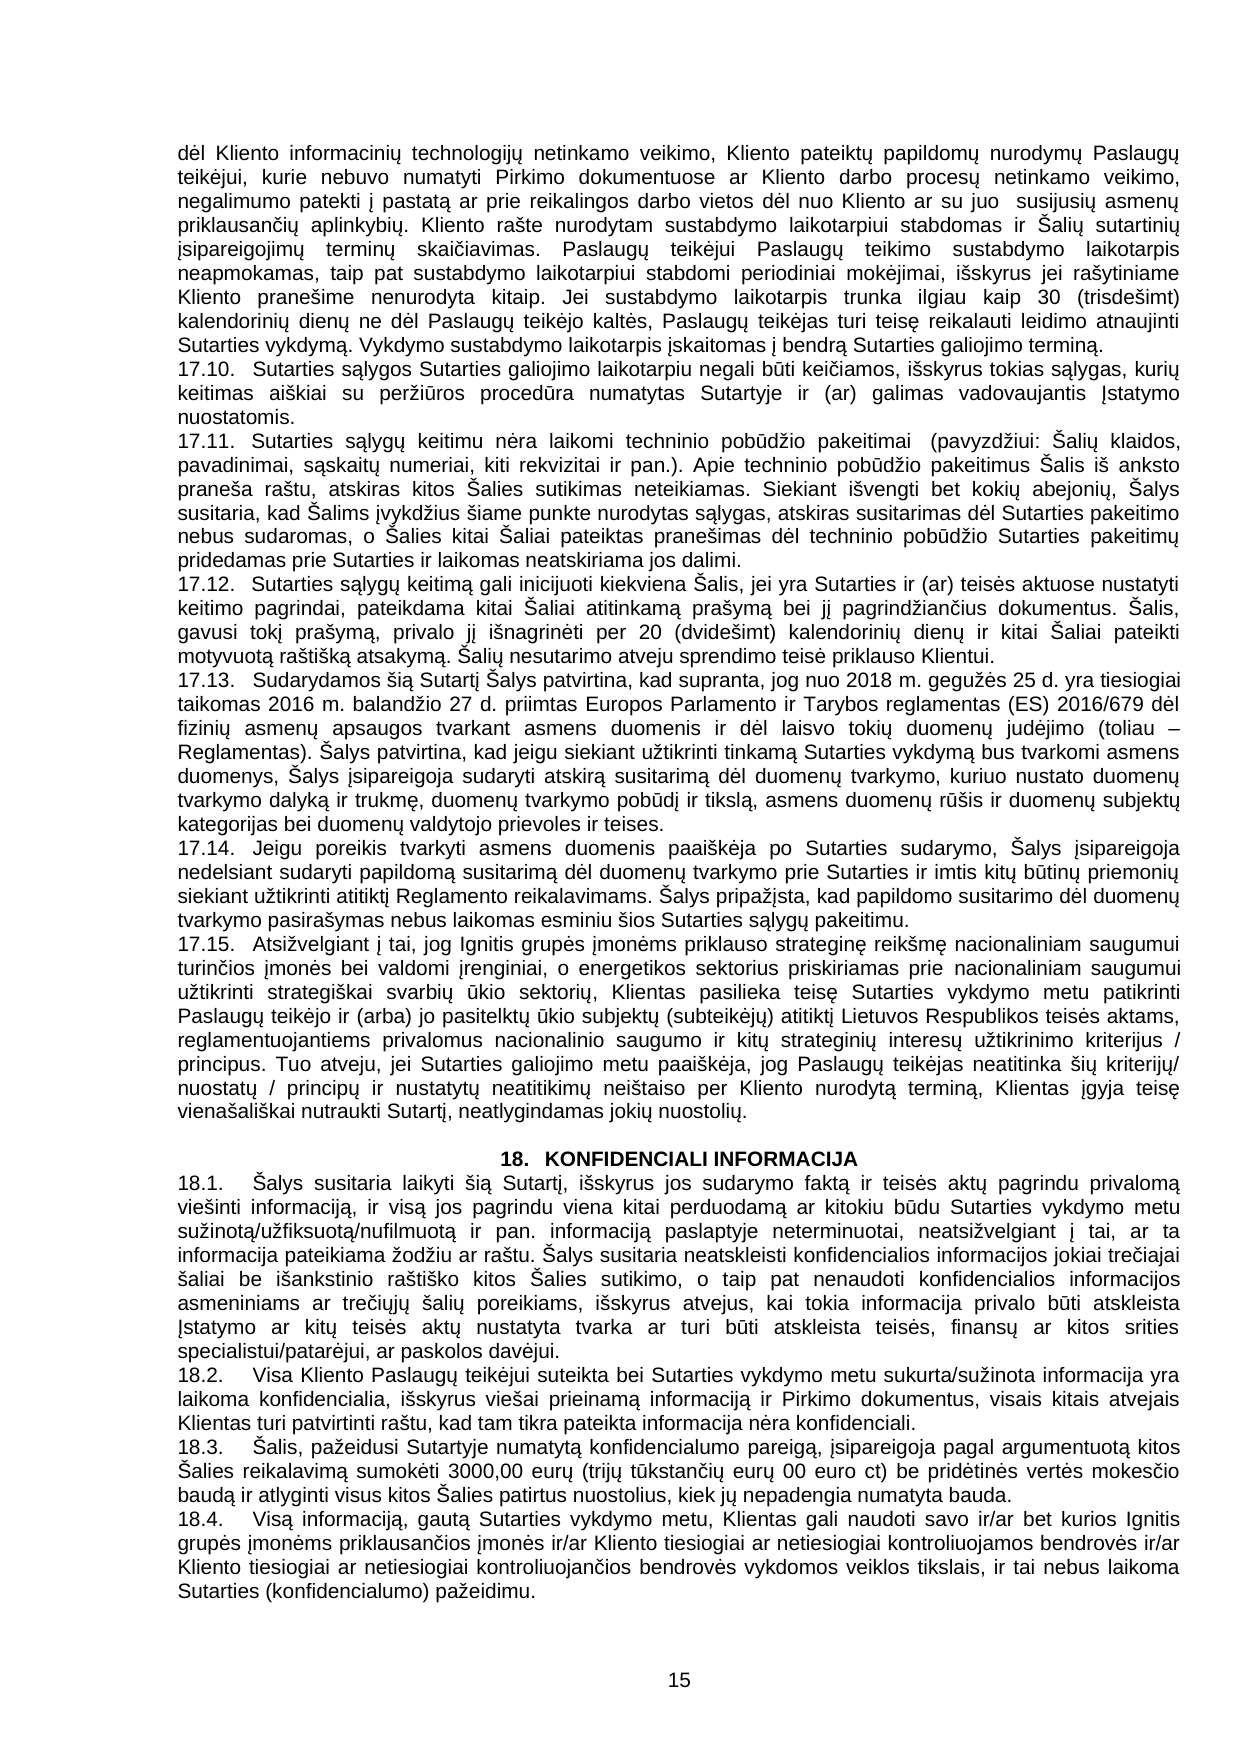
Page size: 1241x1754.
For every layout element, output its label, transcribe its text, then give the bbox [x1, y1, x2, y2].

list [177, 141, 1181, 357]
list Jeigu poreikis tvarkyti asmens duomenis paaiškėja po Sutarties sudarymo, Šalys įsipareigoja nedelsiant sudaryti papildomą susitarimą dėl duomenų tvarkymo prie Sutarties ir imtis kitų būtinų priemonių siekiant užtikrinti atitiktį Reglamento reikalavimams. Šalys pripažįsta, kad papildomo susitarimo dėl duomenų tvarkymo pasirašymas nebus laikomas esminiu šios Sutarties sąlygų pakeitimu. [177, 836, 1181, 932]
list Sudarydamos šią Sutartį Šalys patvirtina, kad supranta, jog nuo 2018 m. gegužės 25 d. yra tiesiogiai taikomas 2016 m. balandžio 27 d. priimtas Europos Parlamento ir Tarybos reglamentas (ES) 2016/679 dėl fizinių asmenų apsaugos tvarkant asmens duomenis ir dėl laisvo tokių duomenų judėjimo (toliau – Reglamentas). Šalys patvirtina, kad jeigu siekiant užtikrinti tinkamą Sutarties vykdymą bus tvarkomi asmens duomenys, Šalys įsipareigoja sudaryti atskirą susitarimą dėl duomenų tvarkymo, kuriuo nustato duomenų tvarkymo dalyką ir trukmę, duomenų tvarkymo pobūdį ir tikslą, asmens duomenų rūšis ir duomenų subjektų kategorijas bei duomenų valdytojo prievoles ir teises. [177, 668, 1181, 836]
list Visą informaciją, gautą Sutarties vykdymo metu, Klientas gali naudoti savo ir/ar bet kurios Ignitis grupės įmonėms priklausančios įmonės ir/ar Kliento tiesiogiai ar netiesiogiai kontroliuojamos bendrovės ir/ar Kliento tiesiogiai ar netiesiogiai kontroliuojančios bendrovės vykdomos veiklos tikslais, ir tai nebus laikoma Sutarties (konfidencialumo) pažeidimu. [177, 1507, 1181, 1602]
list Atsižvelgiant į tai, jog Ignitis grupės įmonėms priklauso strateginę reikšmę nacionaliniam saugumui turinčios įmonės bei valdomi įrenginiai, o energetikos sektorius priskiriamas prie nacionaliniam saugumui užtikrinti strategiškai svarbių ūkio sektorių, Klientas pasilieka teisę Sutarties vykdymo metu patikrinti Paslaugų teikėjo ir (arba) jo pasitelktų ūkio subjektų (subteikėjų) atitiktį Lietuvos Respublikos teisės aktams, reglamentuojantiems privalomus nacionalinio saugumo ir kitų strateginių interesų užtikrinimo kriterijus / principus. Tuo atveju, jei Sutarties galiojimo metu paaiškėja, jog Paslaugų teikėjas neatitinka šių kriterijų/ nuostatų / principų ir nustatytų neatitikimų neištaiso per Kliento nurodytą terminą, Klientas įgyja teisę vienašališkai nutraukti Sutartį, neatlygindamas jokių nuostolių. [177, 932, 1181, 1123]
list Šalis, pažeidusi Sutartyje numatytą konfidencialumo pareigą, įsipareigoja pagal argumentuotą kitos Šalies reikalavimą sumokėti 3000,00 eurų (trijų tūkstančių eurų 00 euro ct) be pridėtinės vertės mokesčio baudą ir atlyginti visus kitos Šalies patirtus nuostolius, kiek jų nepadengia numatyta bauda. [177, 1435, 1181, 1507]
list Visa Kliento Paslaugų teikėjui suteikta bei Sutarties vykdymo metu sukurta/sužinota informacija yra laikoma konfidencialia, išskyrus viešai prieinamą informaciją ir Pirkimo dokumentus, visais kitais atvejais Klientas turi patvirtinti raštu, kad tam tikra pateikta informacija nėra konfidenciali. [177, 1363, 1181, 1435]
subtitle Konfidenciali informacija [177, 1147, 1181, 1171]
list Sutarties sąlygų keitimą gali inicijuoti kiekviena Šalis, jei yra Sutarties ir (ar) teisės aktuose nustatyti keitimo pagrindai, pateikdama kitai Šaliai atitinkamą prašymą bei jį pagrindžiančius dokumentus. Šalis, gavusi tokį prašymą, privalo jį išnagrinėti per 20 (dvidešimt) kalendorinių dienų ir kitai Šaliai pateikti motyvuotą raštišką atsakymą. Šalių nesutarimo atveju sprendimo teisė priklauso Klientui. [177, 572, 1181, 668]
list Sutarties sąlygos Sutarties galiojimo laikotarpiu negali būti keičiamos, išskyrus tokias sąlygas, kurių keitimas aiškiai su peržiūros procedūra numatytas Sutartyje ir (ar) galimas vadovaujantis Įstatymo nuostatomis. [177, 357, 1181, 428]
list Šalys susitaria laikyti šią Sutartį, išskyrus jos sudarymo faktą ir teisės aktų pagrindu privalomą viešinti informaciją, ir visą jos pagrindu viena kitai perduodamą ar kitokiu būdu Sutarties vykdymo metu sužinotą/užfiksuotą/nufilmuotą ir pan. informaciją paslaptyje neterminuotai, neatsižvelgiant į tai, ar ta informacija pateikiama žodžiu ar raštu. Šalys susitaria neatskleisti konfidencialios informacijos jokiai trečiajai šaliai be išankstinio raštiško kitos Šalies sutikimo, o taip pat nenaudoti konfidencialios informacijos asmeniniams ar trečiųjų šalių poreikiams, išskyrus atvejus, kai tokia informacija privalo būti atskleista Įstatymo ar kitų teisės aktų nustatyta tvarka ar turi būti atskleista teisės, finansų ar kitos srities specialistui/patarėjui, ar paskolos davėjui. [177, 1171, 1181, 1363]
list Sutarties sąlygų keitimu nėra laikomi techninio pobūdžio pakeitimai (pavyzdžiui: Šalių klaidos, pavadinimai, sąskaitų numeriai, kiti rekvizitai ir pan.). Apie techninio pobūdžio pakeitimus Šalis iš anksto praneša raštu, atskiras kitos Šalies sutikimas neteikiamas. Siekiant išvengti bet kokių abejonių, Šalys susitaria, kad Šalims įvykdžius šiame punkte nurodytas sąlygas, atskiras susitarimas dėl Sutarties pakeitimo nebus sudaromas, o Šalies kitai Šaliai pateiktas pranešimas dėl techninio pobūdžio Sutarties pakeitimų pridedamas prie Sutarties ir laikomas neatskiriama jos dalimi. [177, 428, 1181, 572]
